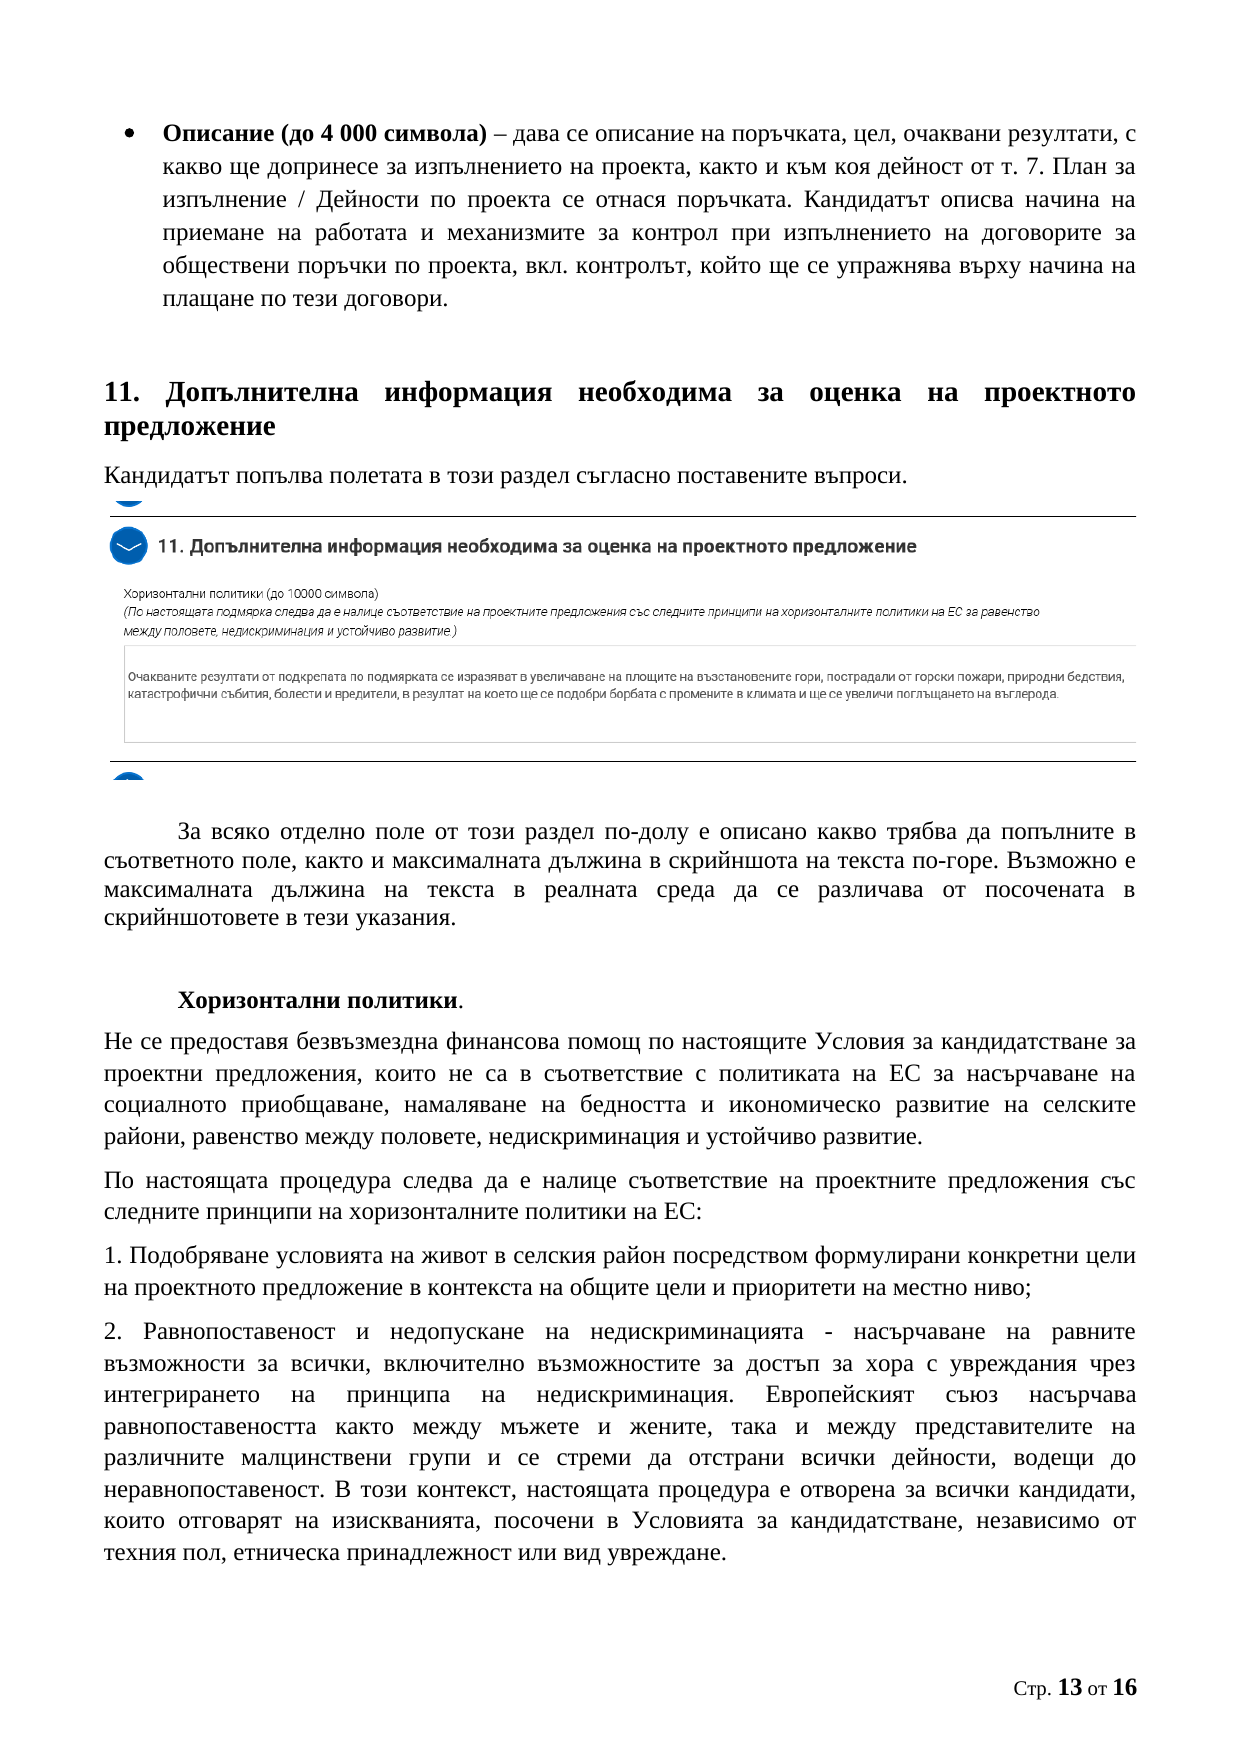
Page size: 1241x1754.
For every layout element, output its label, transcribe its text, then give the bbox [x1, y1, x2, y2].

picture [103, 501, 1137, 780]
text Не се предоставя безвъзмездна финансова помощ по настоящите Условия за кандидатстване за проектни предложения, които не са в съответствие с политиката на ЕС за насърчаване на социалното приобщаване, намаляване на бедността и икономическо развитие на селските райони, равенство между половете, недискриминация и устойчиво развитие. [103, 1026, 1137, 1149]
text Хоризонтални политики. [103, 985, 1137, 1014]
list Описание (до 4 000 символа) – дава се описание на поръчката, цел, очаквани резултати, с какво ще допринесе за изпълнението на проекта, както и към коя дейност от т. 7. План за изпълнение / Дейности по проекта се отнася поръчката. Кандидатът описва начина на приемане на работата и механизмите за контрол при изпълнението на договорите за обществени поръчки по проекта, вкл. контролът, който ще се упражнява върху начина на плащане по тези договори. [125, 118, 1137, 312]
text 1. Подобряване условията на живот в селския район посредством формулирани конкретни цели на проектното предложение в контекста на общите цели и приоритети на местно ниво; [103, 1241, 1137, 1301]
text За всяко отделно поле от този раздел по-долу е описано какво трябва да попълните в съответното поле, както и максималната дължина в скрийншота на текста по-горе. Възможно е максималната дължина на текста в реалната среда да се различава от посочената в скрийншотовете в тези указания. [103, 816, 1137, 931]
text По настоящата процедура следва да е налице съответствие на проектните предложения със следните принципи на хоризонталните политики на ЕС: [103, 1165, 1137, 1225]
text 11. Допълнителна информация необходима за оценка на проектното предложение [103, 374, 1137, 441]
text Кандидатът попълва полетата в този раздел съгласно поставените въпроси. [103, 460, 1137, 489]
text 2. Равнопоставеност и недопускане на недискриминацията - насърчаване на равните възможности за всички, включително възможностите за достъп за хора с увреждания чрез интегрирането на принципа на недискриминация. Европейският съюз насърчава равнопоставеността както между мъжете и жените, така и между представителите на различните малцинствени групи и се стреми да отстрани всички дейности, водещи до неравнопоставеност. В този контекст, настоящата процедура е отворена за всички кандидати, които отговарят на изискванията, посочени в Условията за кандидатстване, независимо от техния пол, етническа принадлежност или вид увреждане. [103, 1316, 1137, 1566]
